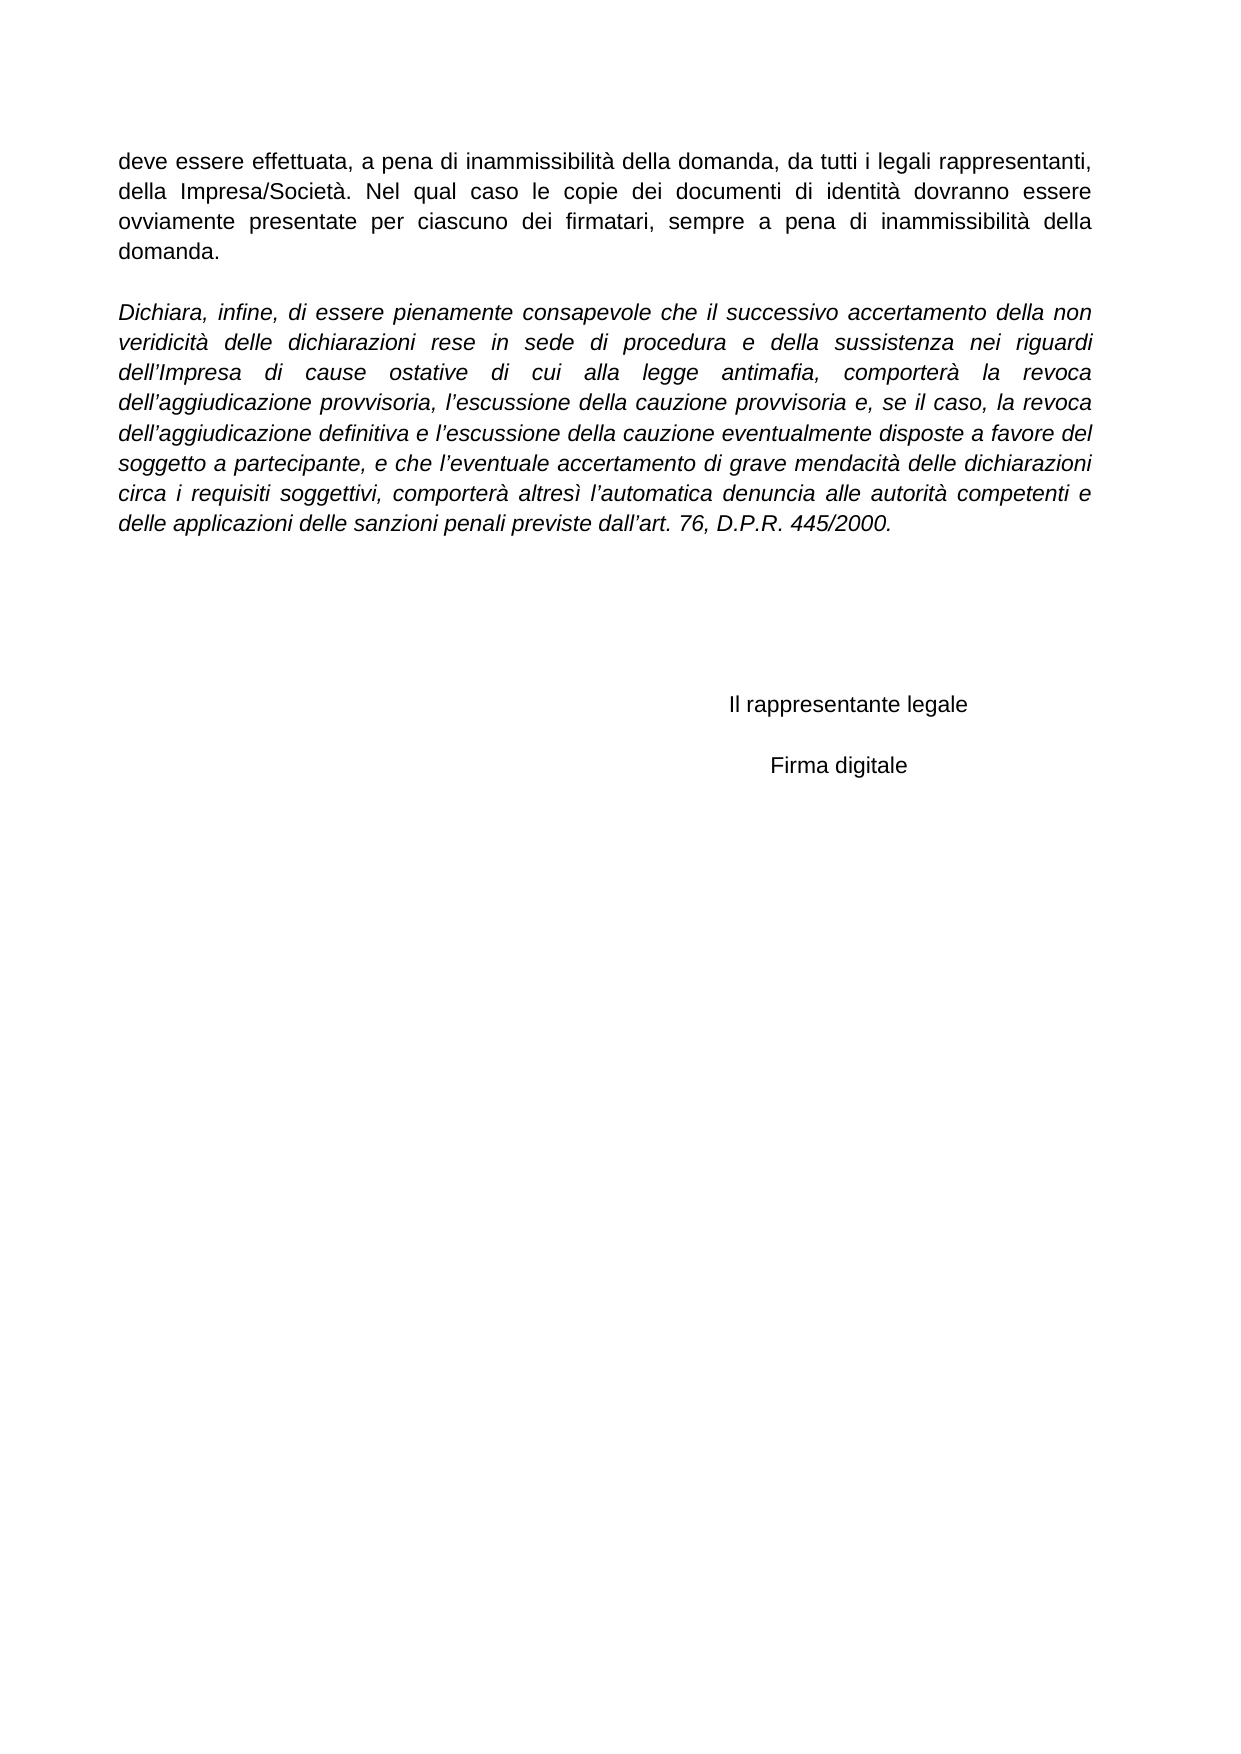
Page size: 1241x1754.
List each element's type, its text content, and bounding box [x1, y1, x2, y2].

text Il rappresentante legale [728, 691, 1122, 718]
text Firma digitale [770, 752, 1122, 778]
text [118, 148, 1093, 264]
text Dichiara, infine, di essere pienamente consapevole che il successivo accertamento della non veridicità delle dichiarazioni rese in sede di procedura e della sussistenza nei riguardi dell’Impresa di cause ostative di cui alla legge antimafia, comporterà la revoca dell’aggiudicazione provvisoria, l’escussione della cauzione provvisoria e, se il caso, la revoca dell’aggiudicazione definitiva e l’escussione della cauzione eventualmente disposte a favore del soggetto a partecipante, e che l’eventuale accertamento di grave mendacità delle dichiarazioni circa i requisiti soggettivi, comporterà altresì l’automatica denuncia alle autorità competenti e delle applicazioni delle sanzioni penali previste dall’art. 76, D.P.R. 445/2000. [118, 299, 1093, 536]
